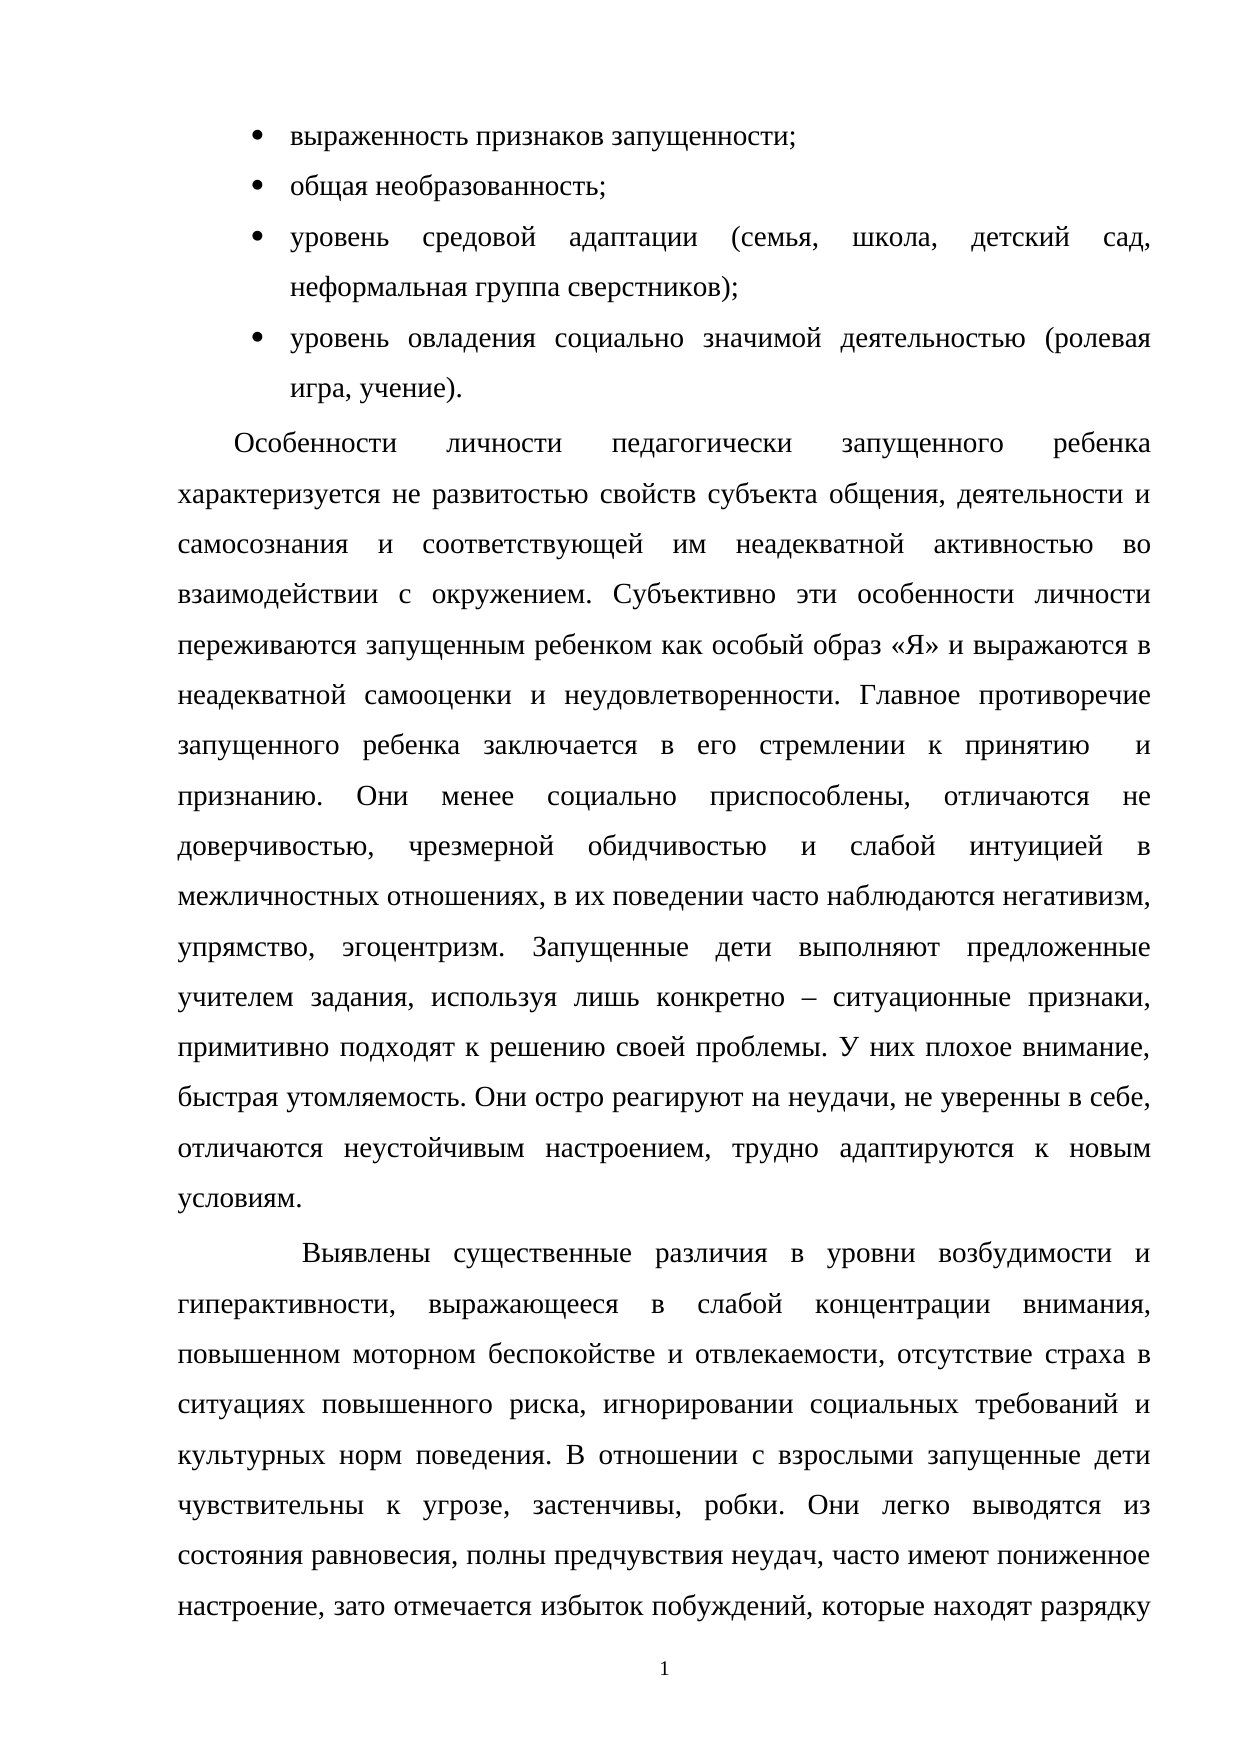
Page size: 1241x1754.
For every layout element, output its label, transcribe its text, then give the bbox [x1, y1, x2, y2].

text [177, 1236, 1152, 1621]
list выраженность признаков запущенности; [252, 118, 1152, 152]
list общая необразованность; [252, 168, 1152, 202]
list уровень средовой адаптации (семья, школа, детский сад, неформальная группа сверстников); [252, 219, 1152, 303]
list уровень овладения социально значимой деятельностью (ролевая игра, учение). [252, 320, 1152, 404]
text Особенности личности педагогически запущенного ребенка характеризуется не развитостью свойств субъекта общения, деятельности и самосознания и соответствующей им неадекватной активностью во взаимодействии с окружением. Субъективно эти особенности личности переживаются запущенным ребенком как особый образ «Я» и выражаются в неадекватной самооценки и неудовлетворенности. Главное противоречие запущенного ребенка заключается в его стремлении к принятию и признанию. Они менее социально приспособлены, отличаются не доверчивостью, чрезмерной обидчивостью и слабой интуицией в межличностных отношениях, в их поведении часто наблюдаются негативизм, упрямство, эгоцентризм. Запущенные дети выполняют предложенные учителем задания, используя лишь конкретно – ситуационные признаки, примитивно подходят к решению своей проблемы. У них плохое внимание, быстрая утомляемость. Они остро реагируют на неудачи, не уверенны в себе, отличаются неустойчивым настроением, трудно адаптируются к новым условиям. [177, 426, 1152, 1214]
